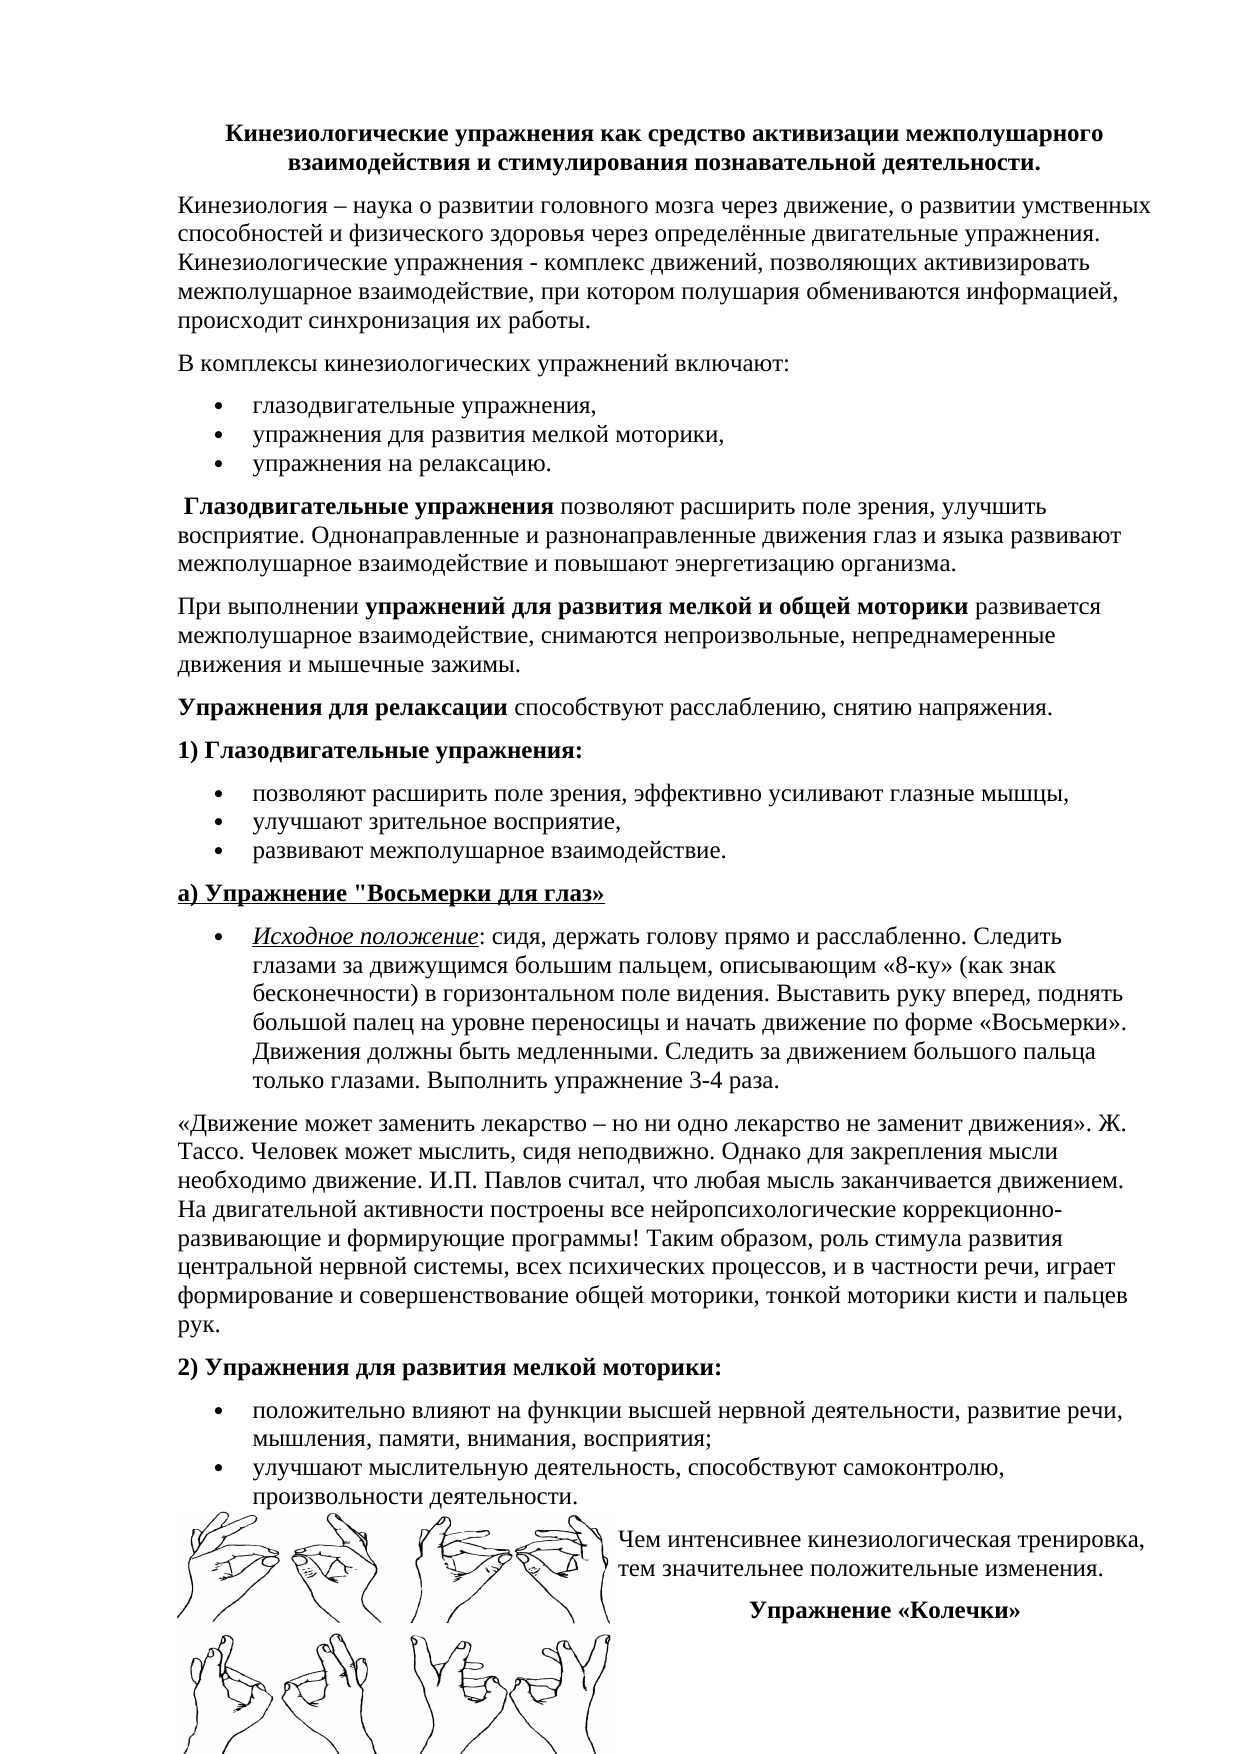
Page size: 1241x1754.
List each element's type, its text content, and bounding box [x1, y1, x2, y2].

list развивают межполушарное взаимодействие. [215, 835, 1152, 864]
text Чем интенсивнее кинезиологическая тренировка, тем значительнее положительные изменения. [618, 1524, 1152, 1581]
list упражнения для развития мелкой моторики, [215, 419, 1152, 448]
text Упражнения для релаксации способствуют расслаблению, снятию напряжения. [177, 692, 1152, 721]
text В комплексы кинезиологических упражнений включают: [177, 348, 1152, 376]
text «Движение может заменить лекарство – но ни одно лекарство не заменит движения». Ж. Тассо. Человек может мыслить, сидя неподвижно. Однако для закрепления мысли необходимо движение. И.П. Павлов считал, что любая мысль заканчивается движением. На двигательной активности построены все нейропсихологические коррекционно-развивающие и формирующие программы! Таким образом, роль стимула развития центральной нервной системы, всех психических процессов, и в частности речи, играет формирование и совершенствование общей моторики, тонкой моторики кисти и пальцев рук. [177, 1108, 1152, 1338]
text Глазодвигательные упражнения позволяют расширить поле зрения, улучшить восприятие. Однонаправленные и разнонаправленные движения глаз и языка развивают межполушарное взаимодействие и повышают энергетизацию организма. [177, 491, 1152, 577]
list глазодвигательные упражнения, [215, 391, 1152, 419]
list улучшают зрительное восприятие, [215, 806, 1152, 835]
text 1) Глазодвигательные упражнения: [177, 735, 1152, 763]
list улучшают мыслительную деятельность, способствуют самоконтролю, произвольности деятельности. [215, 1452, 1152, 1510]
text Кинезиологические упражнения как средство активизации межполушарного взаимодействия и стимулирования познавательной деятельности. [177, 118, 1152, 176]
text 2) Упражнения для развития мелкой моторики: [177, 1352, 1152, 1381]
list положительно влияют на функции высшей нервной деятельности, развитие речи, мышления, памяти, внимания, восприятия; [215, 1395, 1152, 1452]
list упражнения на релаксацию. [215, 448, 1152, 477]
text а) Упражнение "Восьмерки для глаз» [177, 878, 1152, 907]
list позволяют расширить поле зрения, эффективно усиливают глазные мышцы, [215, 778, 1152, 806]
text При выполнении упражнений для развития мелкой и общей моторики развивается межполушарное взаимодействие, снимаются непроизвольные, непреднамеренные движения и мышечные зажимы. [177, 591, 1152, 678]
list Исходное положение: сидя, держать голову прямо и расслабленно. Следить глазами за движущимся большим пальцем, описывающим «8-ку» (как знак бесконечности) в горизонтальном поле видения. Выставить руку вперед, поднять большой палец на уровне переносицы и начать движение по форме «Восьмерки». Движения должны быть медленными. Следить за движением большого пальца только глазами. Выполнить упражнение 3-4 раза. [215, 921, 1152, 1093]
text Упражнение «Колечки» [618, 1596, 1152, 1624]
text Кинезиология – наука о развитии головного мозга через движение, о развитии умственных способностей и физического здоровья через определённые двигательные упражнения. Кинезиологические упражнения - комплекс движений, позволяющих активизировать межполушарное взаимодействие, при котором полушария обмениваются информацией, происходит синхронизация их работы. [177, 190, 1152, 333]
picture [177, 1511, 618, 1754]
